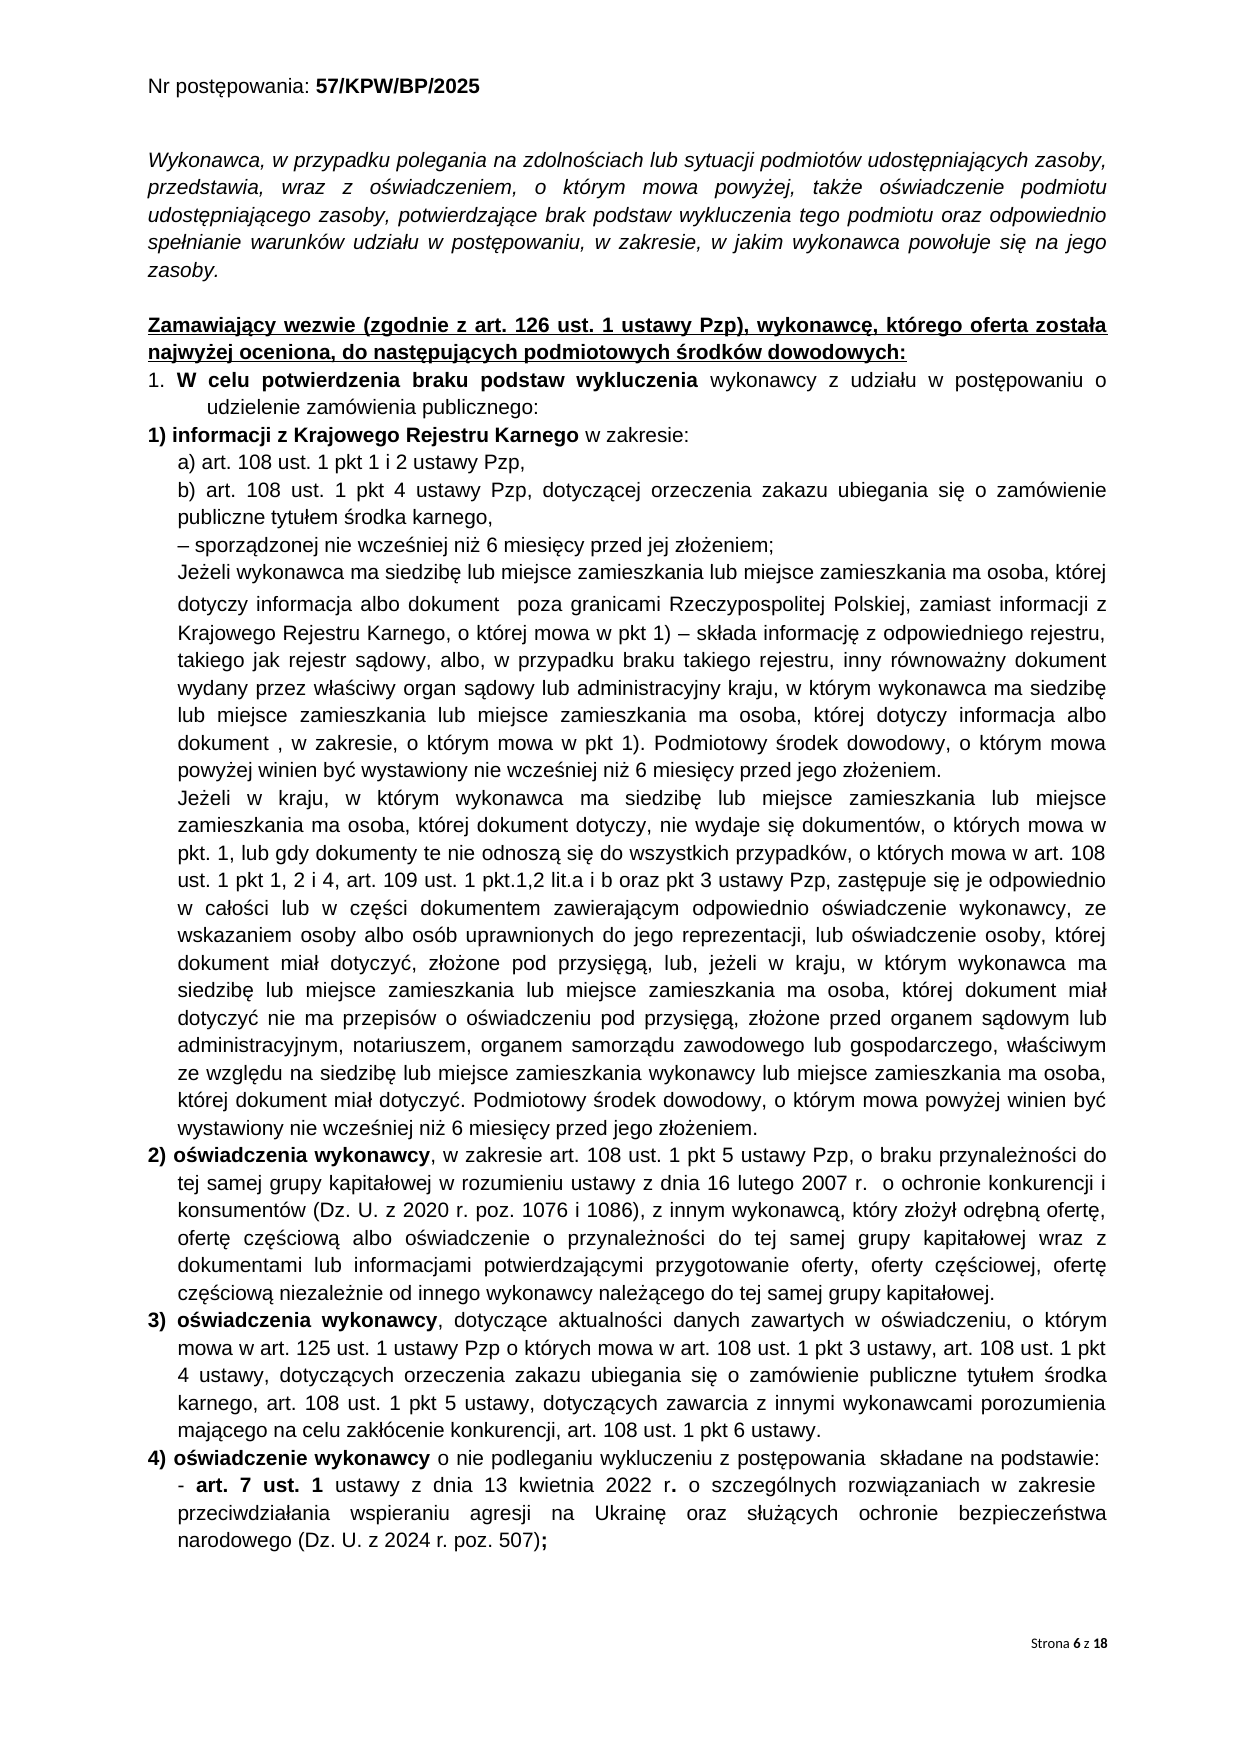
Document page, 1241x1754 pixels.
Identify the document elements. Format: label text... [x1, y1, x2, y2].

list 2) oświadczenia wykonawcy, w zakresie art. 108 ust. 1 pkt 5 ustawy Pzp, o braku przynależności do tej samej grupy kapitałowej w rozumieniu ustawy z dnia 16 lutego 2007 r. o ochronie konkurencji i konsumentów (Dz. U. z 2020 r. poz. 1076 i 1086), z innym wykonawcą, który złożył odrębną ofertę, ofertę częściową albo oświadczenie o przynależności do tej samej grupy kapitałowej wraz z dokumentami lub informacjami potwierdzającymi przygotowanie oferty, oferty częściowej, ofertę częściową niezależnie od innego wykonawcy należącego do tej samej grupy kapitałowej. [148, 1143, 1107, 1304]
list – sporządzonej nie wcześniej niż 6 miesięcy przed jej złożeniem; [177, 533, 1107, 557]
list Wykonawca, w przypadku polegania na zdolnościach lub sytuacji podmiotów udostępniających zasoby, przedstawia, wraz z oświadczeniem, o którym mowa powyżej, także oświadczenie podmiotu udostępniającego zasoby, potwierdzające brak podstaw wykluczenia tego podmiotu oraz odpowiednio spełnianie warunków udziału w postępowaniu, w zakresie, w jakim wykonawca powołuje się na jego zasoby. [148, 148, 1107, 282]
list a) art. 108 ust. 1 pkt 1 i 2 ustawy Pzp, [177, 450, 1107, 474]
list b) art. 108 ust. 1 pkt 4 ustawy Pzp, dotyczącej orzeczenia zakazu ubiegania się o zamówienie publiczne tytułem środka karnego, [177, 478, 1107, 529]
text 4) oświadczenie wykonawcy o nie podleganiu wykluczeniu z postępowania składane na podstawie: - art. 7 ust. 1 ustawy z dnia 13 kwietnia 2022 r. o szczególnych rozwiązaniach w zakresie przeciwdziałania wspieraniu agresji na Ukrainę oraz służących ochronie bezpieczeństwa narodowego (Dz. U. z 2024 r. poz. 507); [148, 1446, 1107, 1552]
text Jeżeli wykonawca ma siedzibę lub miejsce zamieszkania lub miejsce zamieszkania ma osoba, której dotyczy informacja albo dokument poza granicami Rzeczypospolitej Polskiej, zamiast informacji z Krajowego Rejestru Karnego, o której mowa w pkt 1) – składa informację z odpowiedniego rejestru, takiego jak rejestr sądowy, albo, w przypadku braku takiego rejestru, inny równoważny dokument wydany przez właściwy organ sądowy lub administracyjny kraju, w którym wykonawca ma siedzibę lub miejsce zamieszkania lub miejsce zamieszkania ma osoba, której dotyczy informacja albo dokument , w zakresie, o którym mowa w pkt 1). Podmiotowy środek dowodowy, o którym mowa powyżej winien być wystawiony nie wcześniej niż 6 miesięcy przed jego złożeniem. [177, 560, 1107, 782]
list 3) oświadczenia wykonawcy, dotyczące aktualności danych zawartych w oświadczeniu, o którym mowa w art. 125 ust. 1 ustawy Pzp o których mowa w art. 108 ust. 1 pkt 3 ustawy, art. 108 ust. 1 pkt 4 ustawy, dotyczących orzeczenia zakazu ubiegania się o zamówienie publiczne tytułem środka karnego, art. 108 ust. 1 pkt 5 ustawy, dotyczących zawarcia z innymi wykonawcami porozumienia mającego na celu zakłócenie konkurencji, art. 108 ust. 1 pkt 6 ustawy. [148, 1308, 1107, 1442]
list 1. W celu potwierdzenia braku podstaw wykluczenia wykonawcy z udziału w postępowaniu o udzielenie zamówienia publicznego: [148, 368, 1107, 419]
list Zamawiający wezwie (zgodnie z art. 126 ust. 1 ustawy Pzp), wykonawcę, którego oferta została najwyżej oceniona, do następujących podmiotowych środków dowodowych: [148, 335, 1107, 364]
list Zamawiający wezwie (zgodnie z art. 126 ust. 1 ustawy Pzp), wykonawcę, którego oferta została najwyżej oceniona, do następujących podmiotowych środków dowodowych: [148, 313, 1107, 334]
list Jeżeli w kraju, w którym wykonawca ma siedzibę lub miejsce zamieszkania lub miejsce zamieszkania ma osoba, której dokument dotyczy, nie wydaje się dokumentów, o których mowa w pkt. 1, lub gdy dokumenty te nie odnoszą się do wszystkich przypadków, o których mowa w art. 108 ust. 1 pkt 1, 2 i 4, art. 109 ust. 1 pkt.1,2 lit.a i b oraz pkt 3 ustawy Pzp, zastępuje się je odpowiednio w całości lub w części dokumentem zawierającym odpowiednio oświadczenie wykonawcy, ze wskazaniem osoby albo osób uprawnionych do jego reprezentacji, lub oświadczenie osoby, której dokument miał dotyczyć, złożone pod przysięgą, lub, jeżeli w kraju, w którym wykonawca ma siedzibę lub miejsce zamieszkania lub miejsce zamieszkania ma osoba, której dokument miał dotyczyć nie ma przepisów o oświadczeniu pod przysięgą, złożone przed organem sądowym lub administracyjnym, notariuszem, organem samorządu zawodowego lub gospodarczego, właściwym ze względu na siedzibę lub miejsce zamieszkania wykonawcy lub miejsce zamieszkania ma osoba, której dokument miał dotyczyć. Podmiotowy środek dowodowy, o którym mowa powyżej winien być wystawiony nie wcześniej niż 6 miesięcy przed jego złożeniem. [177, 786, 1107, 1139]
list 1) informacji z Krajowego Rejestru Karnego w zakresie: [148, 423, 1107, 447]
